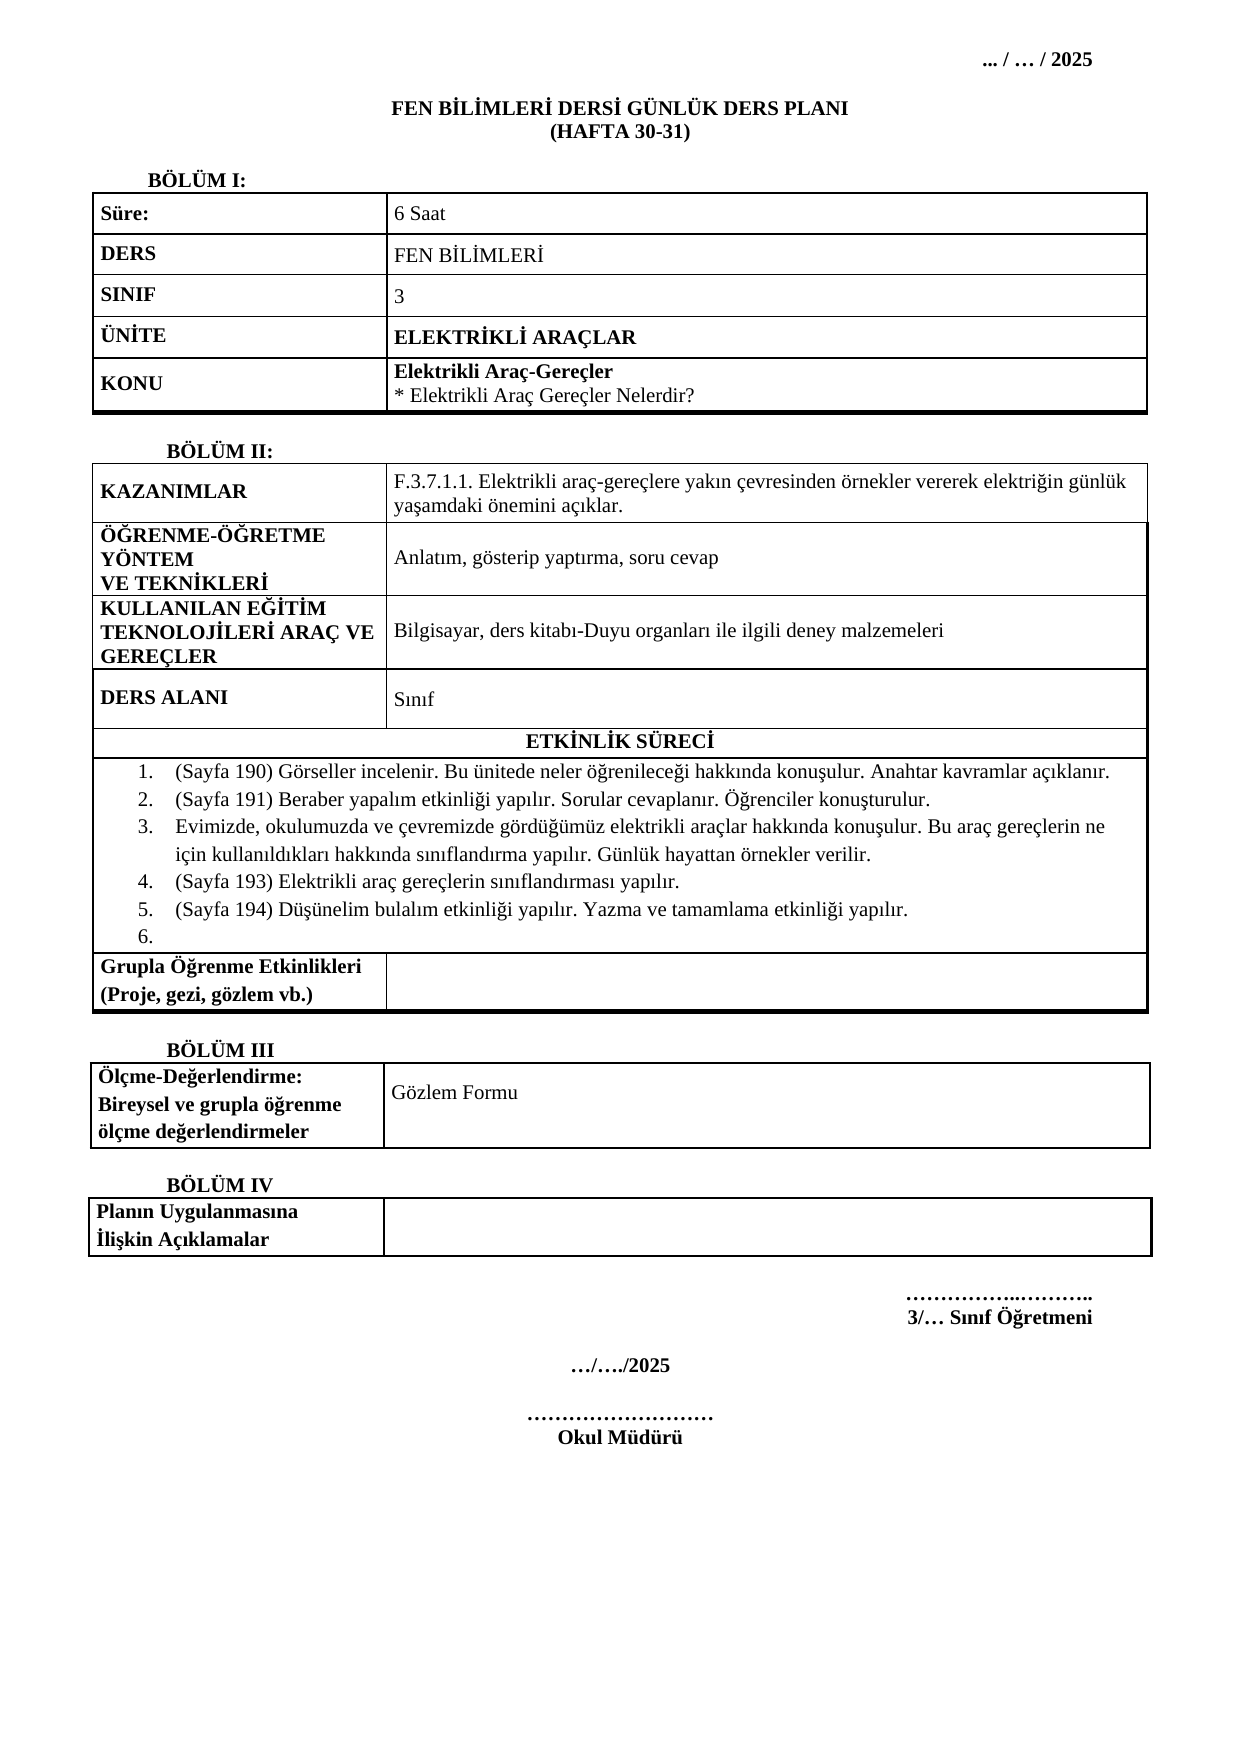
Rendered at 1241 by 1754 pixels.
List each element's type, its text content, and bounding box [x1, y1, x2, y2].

text …/…./2025 [148, 1353, 1092, 1377]
table_cell ÖĞRENME-ÖĞRETME YÖNTEM VE TEKNİKLERİ [93, 523, 386, 595]
table_cell [387, 954, 1146, 1009]
subtitle BÖLÜM IV [148, 1173, 1092, 1197]
table_cell ELEKTRİKLİ ARAÇLAR [388, 317, 1146, 357]
table_cell KULLANILAN EĞİTİM TEKNOLOJİLERİ ARAÇ VE GEREÇLER [93, 596, 386, 668]
table_cell Bilgisayar, ders kitabı-Duyu organları ile ilgili deney malzemeleri [387, 596, 1146, 668]
table_header 6 Saat [388, 194, 1146, 233]
text FEN BİLİMLERİ DERSİ GÜNLÜK DERS PLANI [148, 95, 1092, 119]
table_header Süre: [94, 194, 386, 233]
text Okul Müdürü [148, 1425, 1092, 1449]
table_cell (Sayfa 190) Görseller incelenir. Bu ünitede neler öğrenileceği hakkında konuşulur. Anahtar kavramlar açıklanır. (Sayfa 191) Beraber yapalım etkinliği yapılır. Sorular cevaplanır. Öğrenciler konuşturulur. Evimizde, okulumuzda ve çevremizde gördüğümüz elektrikli araçlar hakkında konuşulur. Bu araç gereçlerin ne için kullanıldıkları hakkında sınıflandırma yapılır. Günlük hayattan örnekler verilir. (Sayfa 193) Elektrikli araç gereçlerin sınıflandırması yapılır. (Sayfa 194) Düşünelim bulalım etkinliği yapılır. Yazma ve tamamlama etkinliği yapılır. [94, 759, 1146, 952]
table_cell KONU [94, 359, 386, 410]
table_cell 3 [388, 275, 1146, 316]
table_cell Anlatım, gösterip yaptırma, soru cevap [387, 523, 1146, 595]
table_header [385, 1199, 1150, 1254]
table_header KAZANIMLAR [93, 464, 386, 522]
table_cell Sınıf [387, 670, 1146, 728]
table_cell ETKİNLİK SÜRECİ [94, 729, 1146, 757]
table_cell SINIF [94, 275, 386, 316]
table_cell Grupla Öğrenme Etkinlikleri (Proje, gezi, gözlem vb.) [94, 954, 386, 1009]
table_cell FEN BİLİMLERİ [388, 235, 1146, 274]
table_header Ölçme-Değerlendirme: Bireysel ve grupla öğrenme ölçme değerlendirmeler [92, 1064, 383, 1147]
table_header Gözlem Formu [385, 1064, 1149, 1147]
subtitle BÖLÜM III [148, 1038, 1092, 1062]
text 3/… Sınıf Öğretmeni [148, 1305, 1092, 1329]
text (HAFTA 30-31) [148, 119, 1092, 143]
text ……………..……….. [148, 1281, 1092, 1305]
text ... / … / 2025 [148, 47, 1092, 71]
table_cell DERS [94, 235, 386, 274]
table_header Planın Uygulanmasına İlişkin Açıklamalar [90, 1199, 383, 1254]
text ……………………… [148, 1401, 1092, 1425]
table_cell DERS ALANI [94, 670, 386, 728]
text BÖLÜM I: [148, 168, 1092, 192]
table_cell Elektrikli Araç-Gereçler * Elektrikli Araç Gereçler Nelerdir? [388, 359, 1146, 410]
table_header F.3.7.1.1. Elektrikli araç-gereçlere yakın çevresinden örnekler vererek elektriğin günlük yaşamdaki önemini açıklar. [387, 464, 1147, 522]
text BÖLÜM II: [148, 439, 1092, 463]
table_cell ÜNİTE [94, 317, 386, 357]
